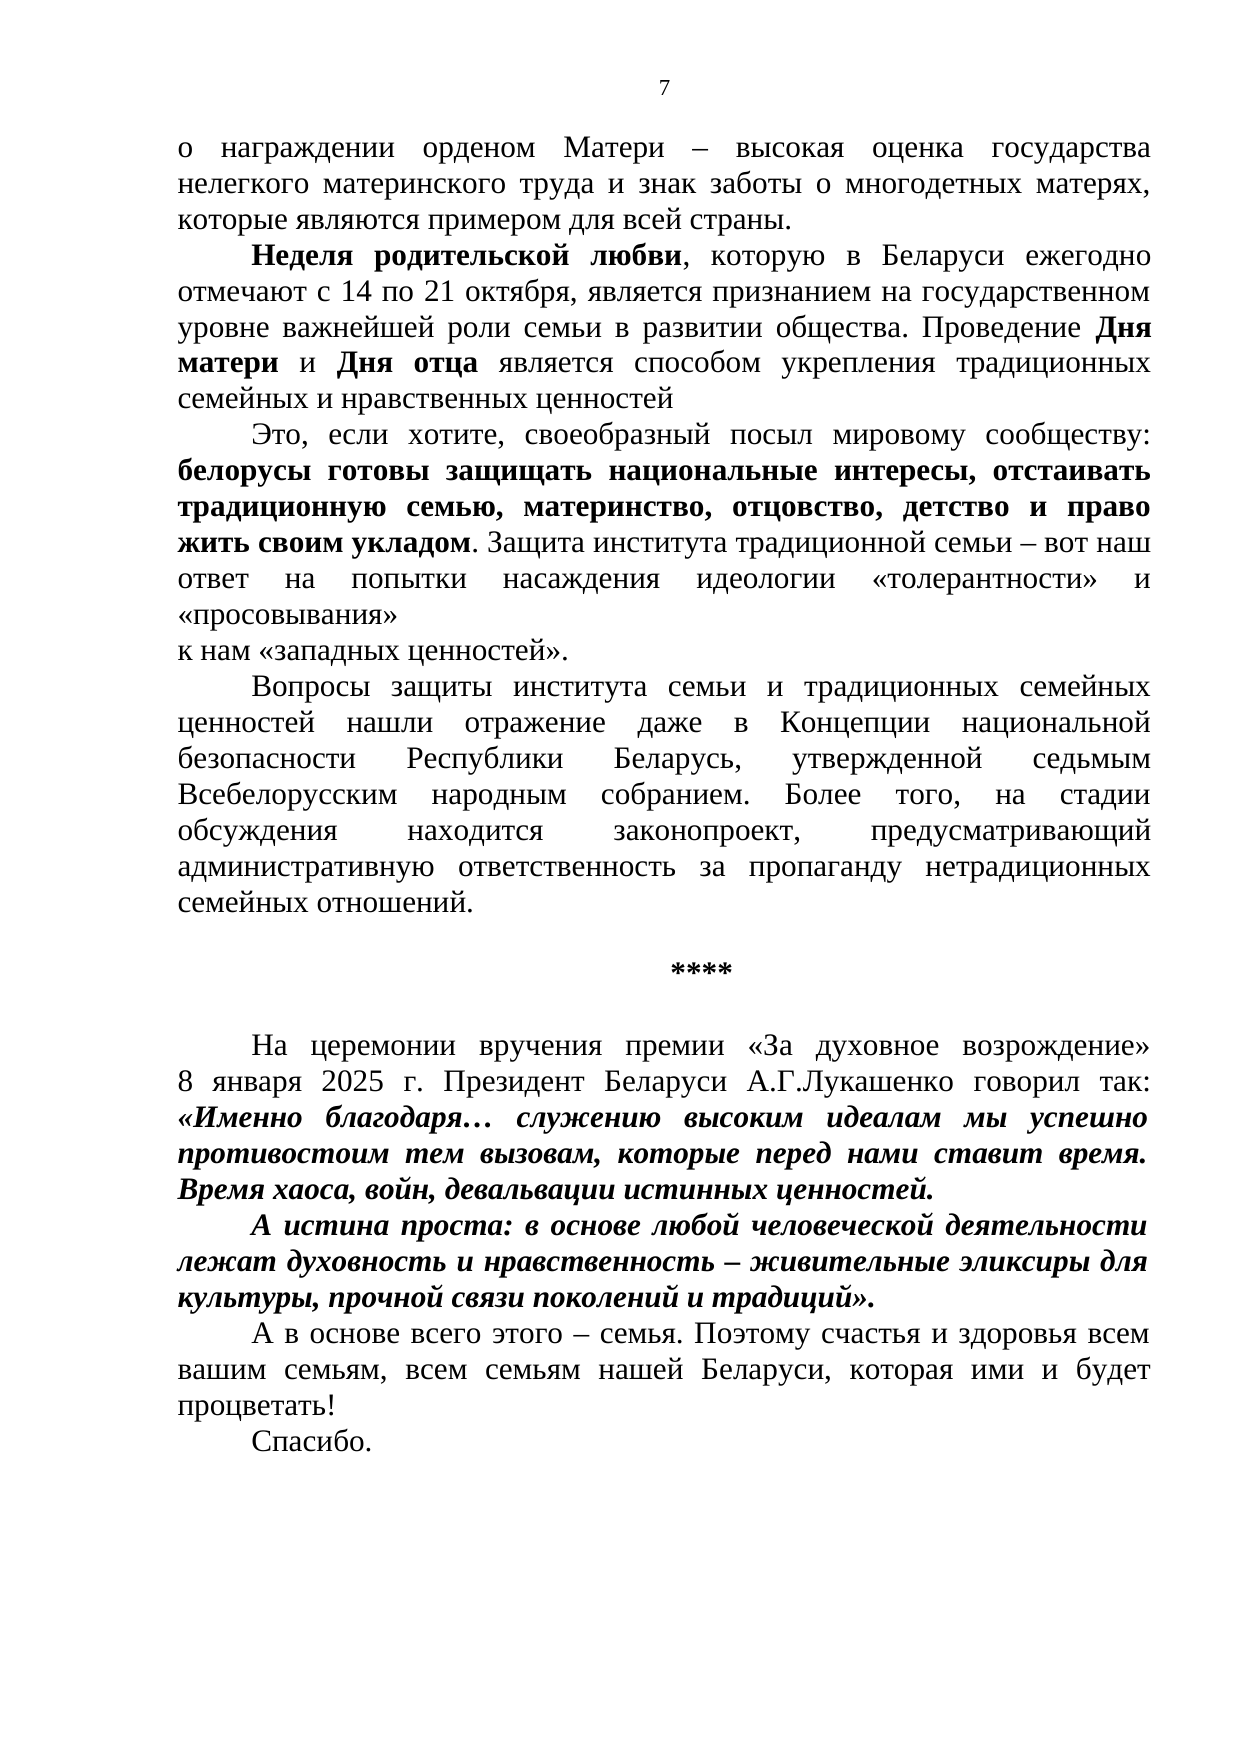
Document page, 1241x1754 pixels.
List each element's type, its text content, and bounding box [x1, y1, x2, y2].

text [177, 128, 1152, 236]
text А в основе всего этого – семья. Поэтому счастья и здоровья всем вашим семьям, всем семьям нашей Беларуси, которая ими и будет процветать! [177, 1314, 1152, 1422]
text А истина проста: в основе любой человеческой деятельности лежат духовность и нравственность – живительные эликсиры для культуры, прочной связи поколений и традиций». [177, 1206, 1152, 1314]
text Неделя родительской любви, которую в Беларуси ежегодно отмечают с 14 по 21 октября, является признанием на государственном уровне важнейшей роли семьи в развитии общества. Проведение Дня матери и Дня отца является способом укрепления традиционных семейных и нравственных ценностей [177, 236, 1152, 416]
text **** [177, 955, 1152, 991]
text Это, если хотите, своеобразный посыл мировому сообществу: белорусы готовы защищать национальные интересы, отстаивать традиционную семью, материнство, отцовство, детство и право жить своим укладом. Защита института традиционной семьи – вот наш ответ на попытки насаждения идеологии «толерантности» и «просовывания» к нам «западных ценностей». [177, 416, 1152, 667]
text Спасибо. [177, 1422, 1152, 1458]
text Вопросы защиты института семьи и традиционных семейных ценностей нашли отражение даже в Концепции национальной безопасности Республики Беларусь, утвержденной седьмым Всебелорусским народным собранием. Более того, на стадии обсуждения находится законопроект, предусматривающий административную ответственность за пропаганду нетрадиционных семейных отношений. [177, 667, 1152, 919]
text На церемонии вручения премии «За духовное возрождение» 8 января 2025 г. Президент Беларуси А.Г.Лукашенко говорил так: «Именно благодаря… служению высоким идеалам мы успешно противостоим тем вызовам, которые перед нами ставит время. Время хаоса, войн, девальвации истинных ценностей. [177, 1027, 1152, 1206]
